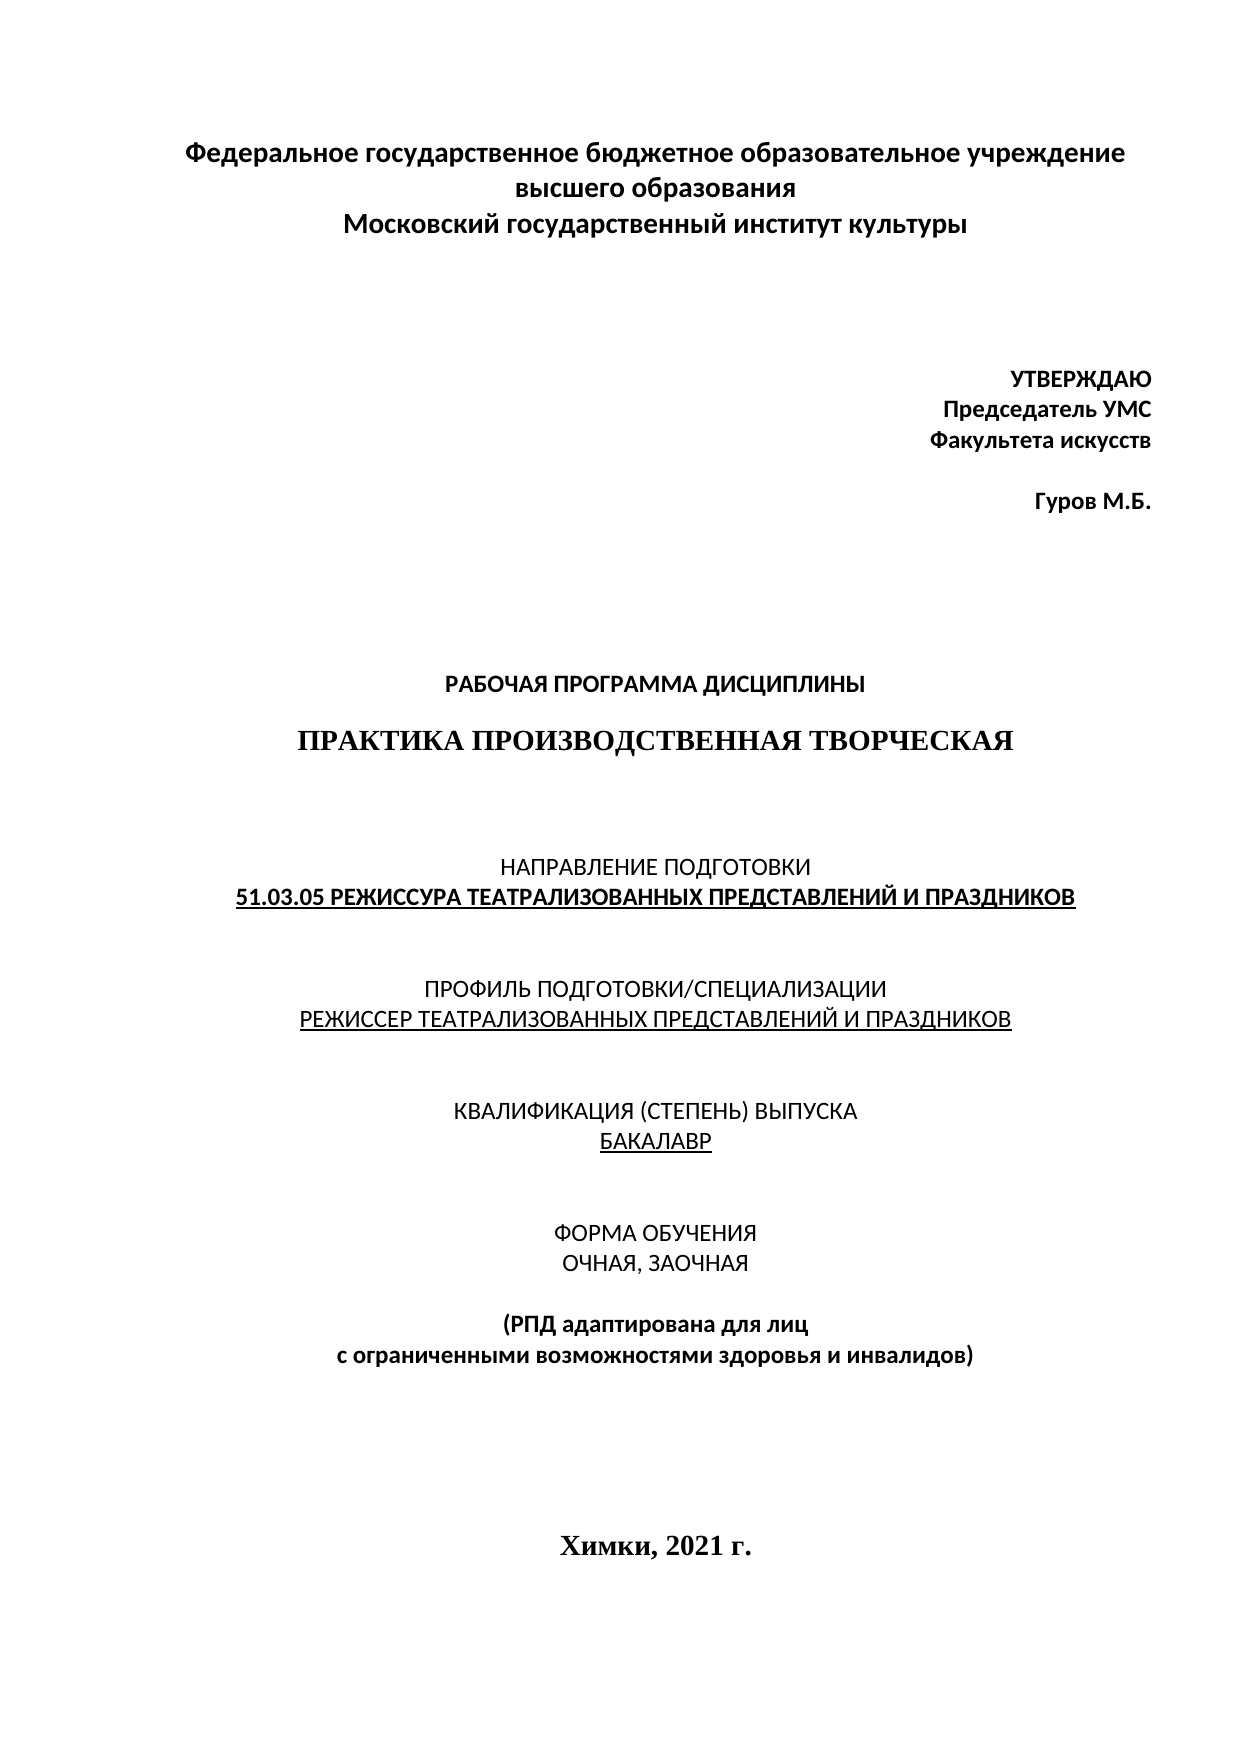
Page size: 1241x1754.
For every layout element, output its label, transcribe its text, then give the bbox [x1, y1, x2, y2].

text Федеральное государственное бюджетное образовательное учреждение [159, 134, 1152, 169]
text ПРОФИЛЬ ПОДГОТОВКИ/СПЕЦИАЛИЗАЦИИ [159, 973, 1152, 1003]
text Председатель УМС [159, 393, 1152, 424]
text НАПРАВЛЕНИЕ ПОДГОТОВКИ [159, 851, 1152, 881]
text ПРАКТИКА ПРОИЗВОДСТВЕННАЯ ТВОРЧЕСКАЯ [145, 723, 1152, 756]
text Московский государственный институт культуры [159, 205, 1152, 241]
text РАБОЧАЯ ПРОГРАММА ДИСЦИПЛИНЫ [159, 668, 1152, 723]
text КВАЛИФИКАЦИЯ (СТЕПЕНЬ) ВЫПУСКА [159, 1095, 1152, 1126]
text РЕЖИССЕР ТЕАТРАЛИЗОВАННЫХ ПРЕДСТАВЛЕНИЙ И ПРАЗДНИКОВ [159, 1003, 1152, 1034]
text с ограниченными возможностями здоровья и инвалидов) [159, 1339, 1152, 1370]
text Гуров М.Б. [159, 485, 1152, 516]
text ОЧНАЯ, ЗАОЧНАЯ [159, 1248, 1152, 1278]
text БАКАЛАВР [159, 1126, 1152, 1156]
text ФОРМА ОБУЧЕНИЯ [159, 1217, 1152, 1248]
text Химки, 2021 г. [145, 1528, 1152, 1562]
text Факультета искусств [159, 424, 1152, 454]
text УТВЕРЖДАЮ [159, 363, 1152, 393]
text (РПД адаптирована для лиц [159, 1309, 1152, 1339]
text высшего образования [159, 169, 1152, 205]
text 51.03.05 РЕЖИССУРА ТЕАТРАЛИЗОВАННЫХ ПРЕДСТАВЛЕНИЙ И ПРАЗДНИКОВ [159, 881, 1152, 912]
